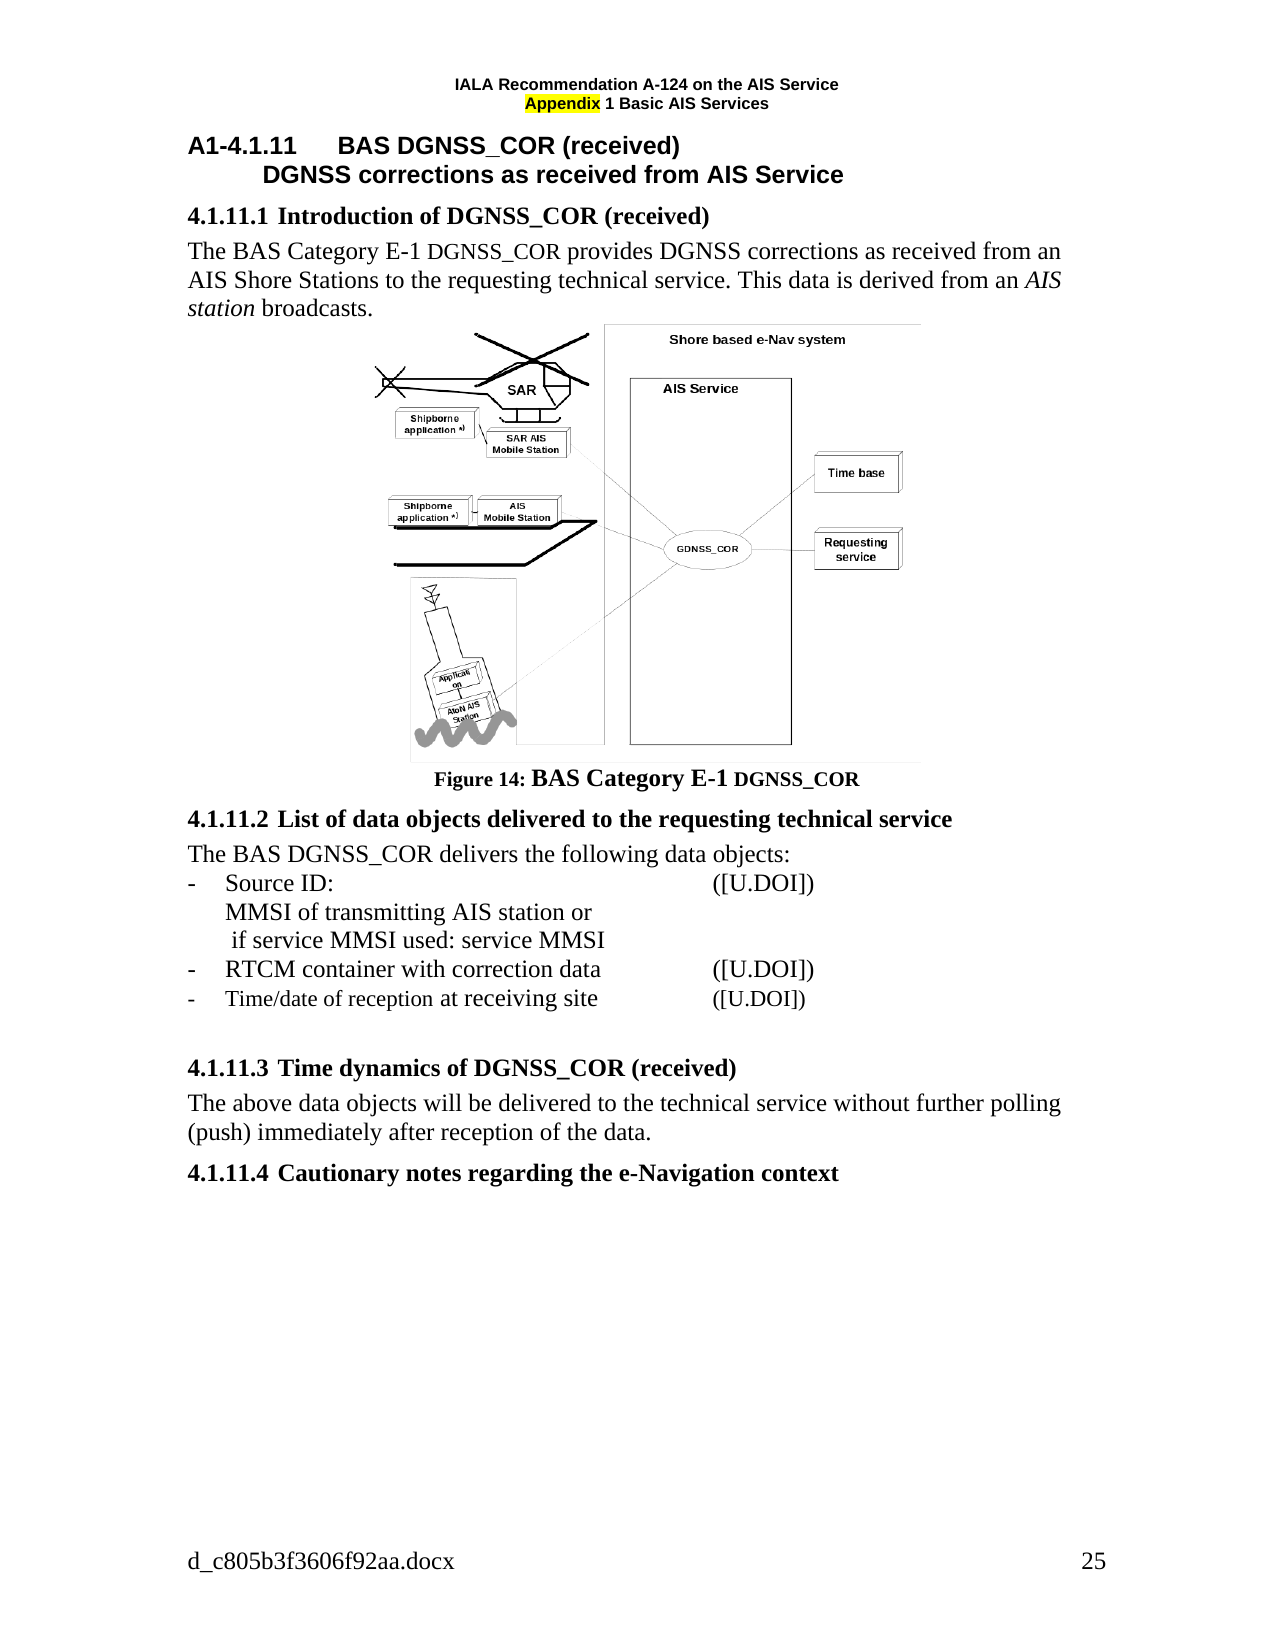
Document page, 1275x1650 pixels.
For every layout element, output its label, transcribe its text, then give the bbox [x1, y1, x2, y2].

text The BAS Category E-1 DGNSS_COR provides DGNSS corrections as received from an AIS Shore Stations to the requesting technical service. This data is derived from an AIS station broadcasts. [187, 236, 1106, 322]
list RTCM container with correction data ([U.DOI]) [187, 954, 1106, 983]
subtitle BAS DGNSS_COR (received) DGNSS corrections as received from AIS Service [187, 131, 1106, 188]
subtitle Introduction of DGNSS_COR (received) [187, 201, 1106, 230]
list Source ID: ([U.DOI]) MMSI of transmitting AIS station or if service MMSI used: service MMSI [187, 868, 1106, 954]
subtitle Time dynamics of DGNSS_COR (received) [187, 1053, 1106, 1082]
subtitle List of data objects delivered to the requesting technical service [187, 804, 1106, 833]
text The BAS DGNSS_COR delivers the following data objects: [187, 839, 1106, 868]
text Figure 14: BAS Category E-1 DGNSS_COR [187, 763, 1106, 792]
list Time/date of reception at receiving site ([U.DOI]) [187, 983, 1106, 1012]
subtitle Cautionary notes regarding the e-Navigation context [187, 1158, 1106, 1187]
text The above data objects will be delivered to the technical service without further polling (push) immediately after reception of the data. [187, 1088, 1106, 1145]
